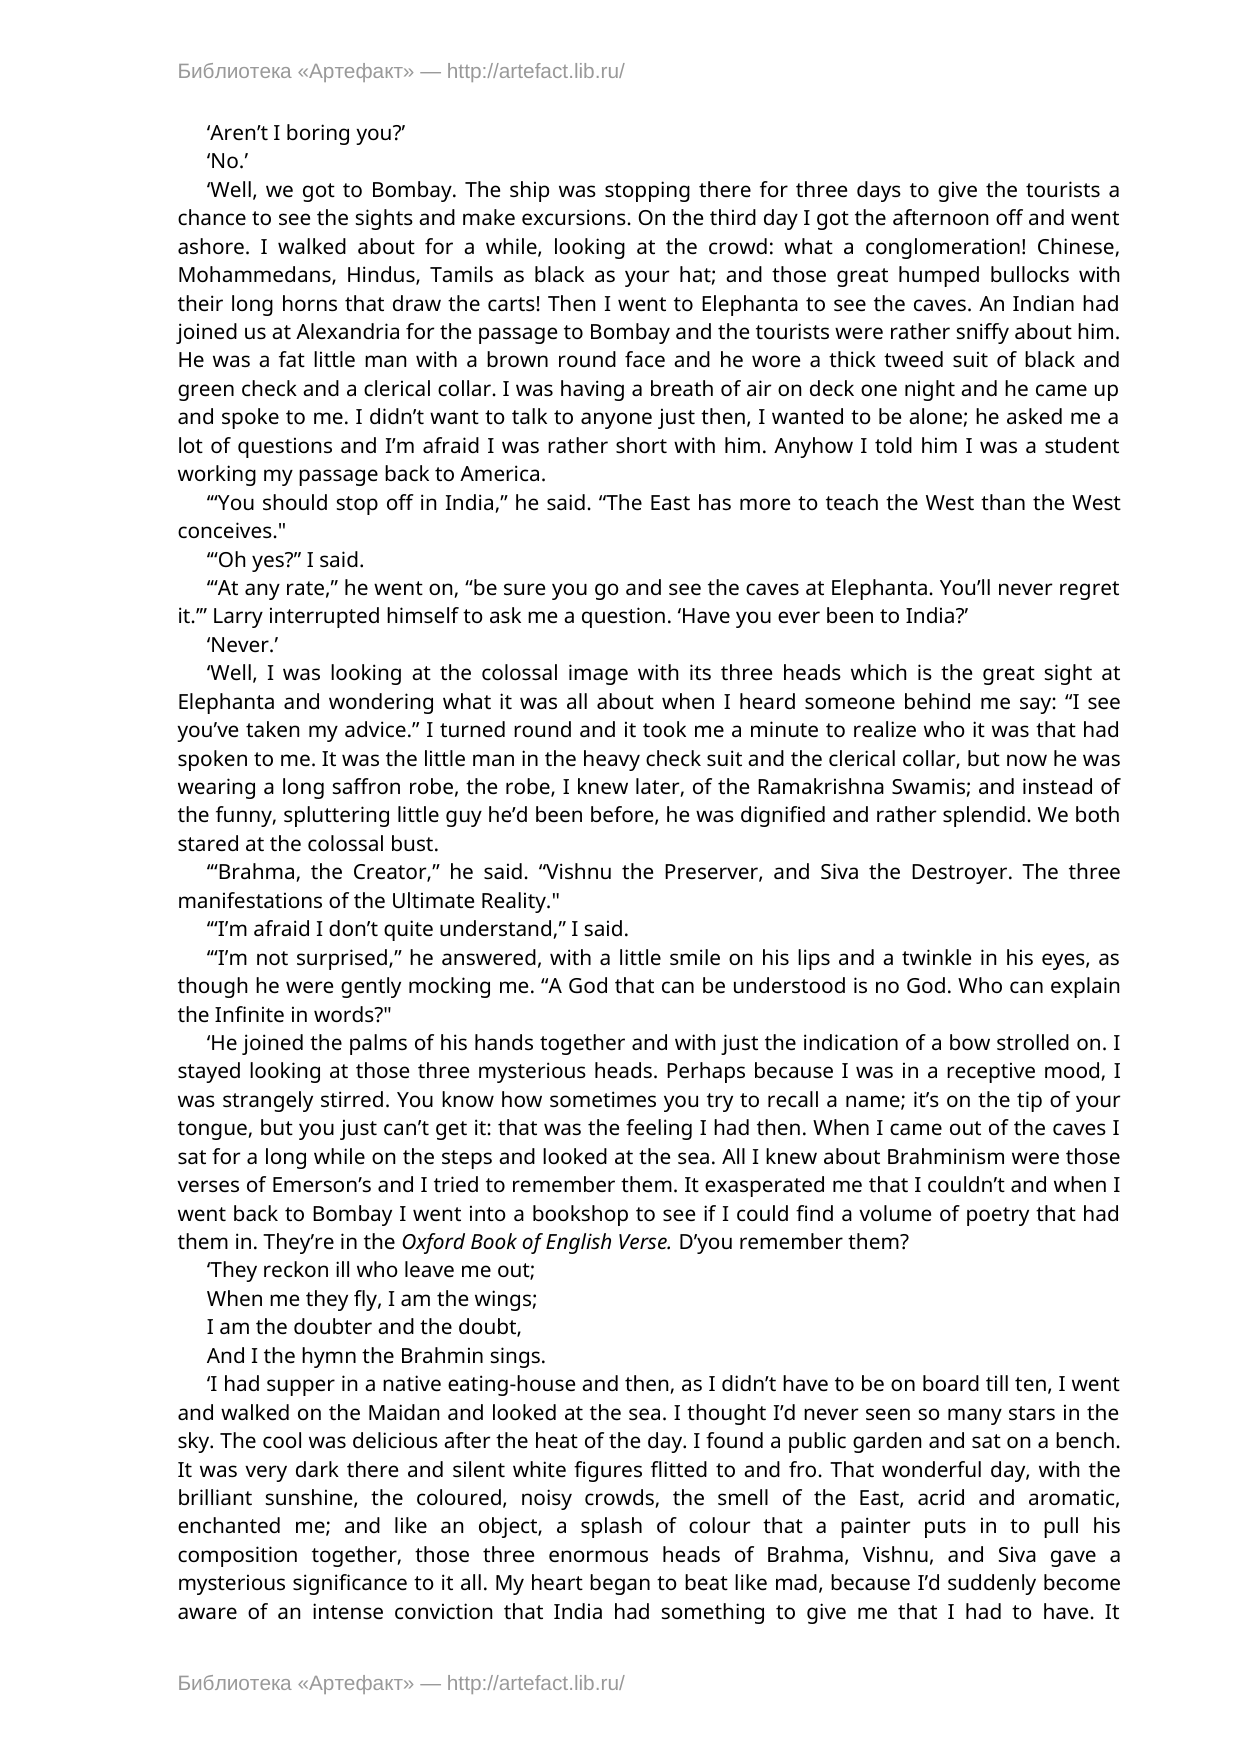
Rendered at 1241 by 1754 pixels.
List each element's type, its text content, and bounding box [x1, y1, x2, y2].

text ‘He joined the palms of his hands together and with just the indication of a bow strolled on. I stayed looking at those three mysterious heads. Perhaps because I was in a receptive mood, I was strangely stirred. You know how sometimes you try to recall a name; it’s on the tip of your tongue, but you just can’t get it: that was the feeling I had then. When I came out of the caves I sat for a long while on the steps and looked at the sea. All I knew about Brahminism were those verses of Emerson’s and I tried to remember them. It exasperated me that I couldn’t and when I went back to Bombay I went into a bookshop to see if I could find a volume of poetry that had them in. They’re in the Oxford Book of English Verse. D’you remember them? [177, 1028, 1122, 1256]
text ‘Well, I was looking at the colossal image with its three heads which is the great sight at Elephanta and wondering what it was all about when I heard someone behind me say: “I see you’ve taken my advice.” I turned round and it took me a minute to realize who it was that had spoken to me. It was the little man in the heavy check suit and the clerical collar, but now he was wearing a long saffron robe, the robe, I knew later, of the Ramakrishna Swamis; and instead of the funny, spluttering little guy he’d been before, he was dignified and rather splendid. We both stared at the colossal bust. [177, 658, 1122, 857]
text ‘“Brahma, the Creator,” he said. “Vishnu the Preserver, and Siva the Destroyer. The three manifestations of the Ultimate Reality." [177, 857, 1122, 914]
text ‘“At any rate,” he went on, “be sure you go and see the caves at Elephanta. You’ll never regret it.’” Larry interrupted himself to ask me a question. ‘Have you ever been to India?’ [177, 573, 1122, 630]
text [177, 1369, 1122, 1625]
text ‘“You should stop off in India,” he said. “The East has more to teach the West than the West conceives." [177, 488, 1122, 545]
text ‘“I’m not surprised,” he answered, with a little smile on his lips and a twinkle in his eyes, as though he were gently mocking me. “A God that can be understood is no God. Who can explain the Infinite in words?" [177, 943, 1122, 1028]
text ‘Aren’t I boring you?’ [177, 118, 1122, 147]
text ‘Never.’ [177, 630, 1122, 658]
text ‘No.’ [177, 147, 1122, 175]
text ‘Well, we got to Bombay. The ship was stopping there for three days to give the tourists a chance to see the sights and make excursions. On the third day I got the afternoon off and went ashore. I walked about for a while, looking at the crowd: what a conglomeration! Chinese, Mohammedans, Hindus, Tamils as black as your hat; and those great humped bullocks with their long horns that draw the carts! Then I went to Elephanta to see the caves. An Indian had joined us at Alexandria for the passage to Bombay and the tourists were rather sniffy about him. He was a fat little man with a brown round face and he wore a thick tweed suit of black and green check and a clerical collar. I was having a breath of air on deck one night and he came up and spoke to me. I didn’t want to talk to anyone just then, I wanted to be alone; he asked me a lot of questions and I’m afraid I was rather short with him. Anyhow I told him I was a student working my passage back to America. [177, 175, 1122, 488]
text ‘“Oh yes?” I said. [177, 545, 1122, 573]
text When me they fly, I am the wings; [177, 1284, 1122, 1312]
text ‘“I’m afraid I don’t quite understand,” I said. [177, 914, 1122, 943]
text I am the doubter and the doubt, [177, 1312, 1122, 1341]
text ‘They reckon ill who leave me out; [177, 1256, 1122, 1284]
text And I the hymn the Brahmin sings. [177, 1341, 1122, 1369]
